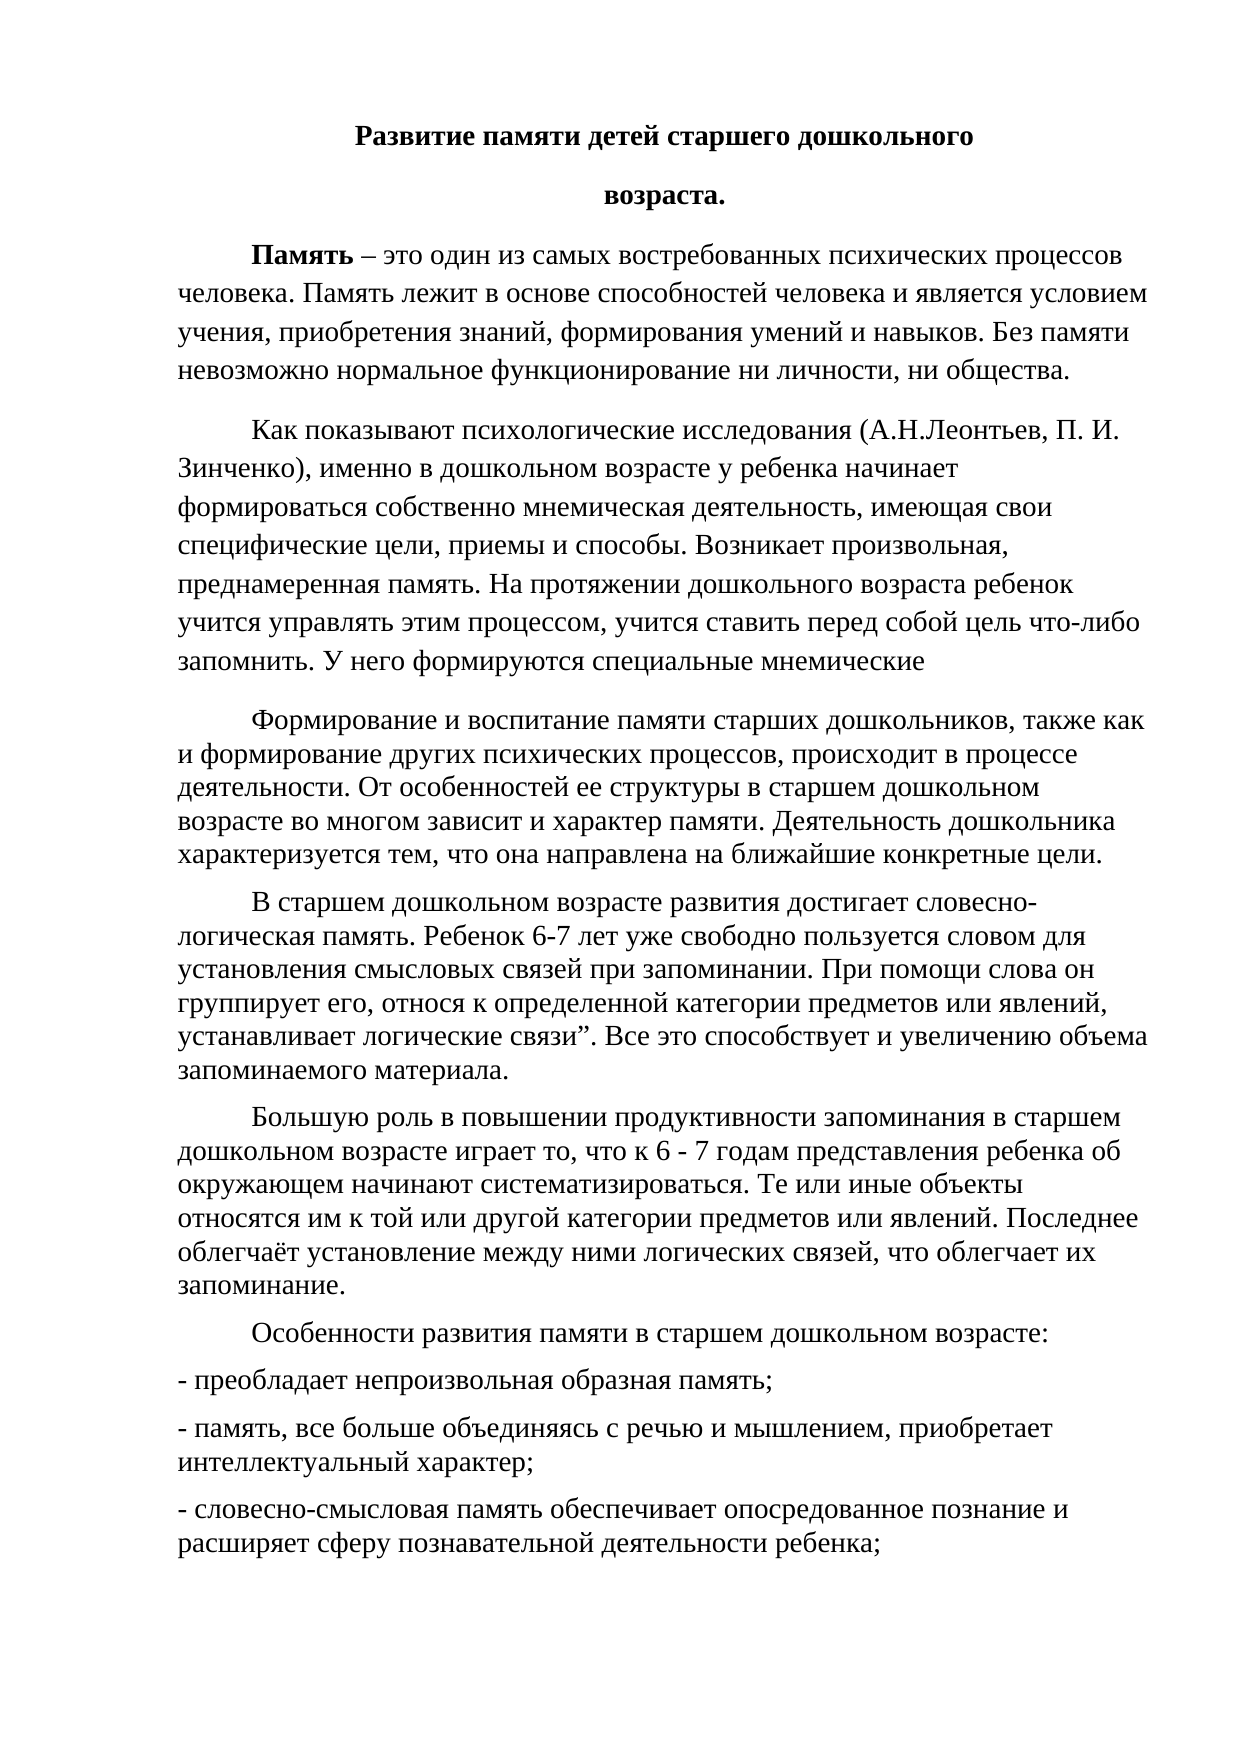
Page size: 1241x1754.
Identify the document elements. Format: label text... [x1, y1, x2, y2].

text Как показывают психологические исследования (А.Н.Леонтьев, П. И. Зинченко), именно в дошкольном возрасте у ребенка начинает формироваться собственно мнемическая деятельность, имеющая свои специфические цели, приемы и способы. Bозникает произвольная, преднамеренная память. На протяжении дошкольного возраста ребенок учится управлять этим процессом, учится ставить перед собой цель что-либо запомнить. У него формируются специальные мнемические [177, 412, 1152, 677]
text В старшем дошкольном возрасте развития достигает словесно-логическая память. Ребенок 6-7 лет уже свободно пользуется словом для установления смысловых связей при запоминании. При помощи слова он группирует его, относя к определенной категории предметов или явлений, устанавливает логические связи”. Все это способствует и увеличению объема запоминаемого материала. [177, 884, 1152, 1086]
text - преобладает непроизвольная образная память; [177, 1362, 1152, 1396]
text Развитие памяти детей старшего дошкольного [177, 118, 1152, 152]
text Формирование и воспитание памяти старших дошкольников, также как и формирование других психических процессов, происходит в процессе деятельности. От особенностей ее структуры в старшем дошкольном возрасте во многом зависит и характер памяти. Деятельность дошкольника характеризуется тем, что она направлена на ближайшие конкретные цели. [177, 702, 1152, 870]
text возраста. [177, 177, 1152, 211]
text Большую роль в повышении продуктивности запоминания в старшем дошкольном возрасте играет то, что к 6 - 7 годам представления ребенка об окружающем начинают систематизироваться. Те или иные объекты относятся им к той или другой категории предметов или явлений. Последнее облегчаёт установление между ними логических связей, что облегчает их запоминание. [177, 1099, 1152, 1301]
text Особенности развития памяти в старшем дошкольном возрасте: [177, 1315, 1152, 1348]
text Память – это один из самых востребованных психических процессов человека. Память лежит в основе способностей человека и является условием учения, приобретения знаний, формирования умений и навыков. Без памяти невозможно нормальное функционирование ни личности, ни общества. [177, 237, 1152, 386]
text - словесно-смысловая память обеспечивает опосредованное познание и расширяет сферу познавательной деятельности ребенка; [177, 1491, 1152, 1558]
text - память, все больше объединяясь с речью и мышлением, приобретает интеллектуальный характер; [177, 1410, 1152, 1477]
